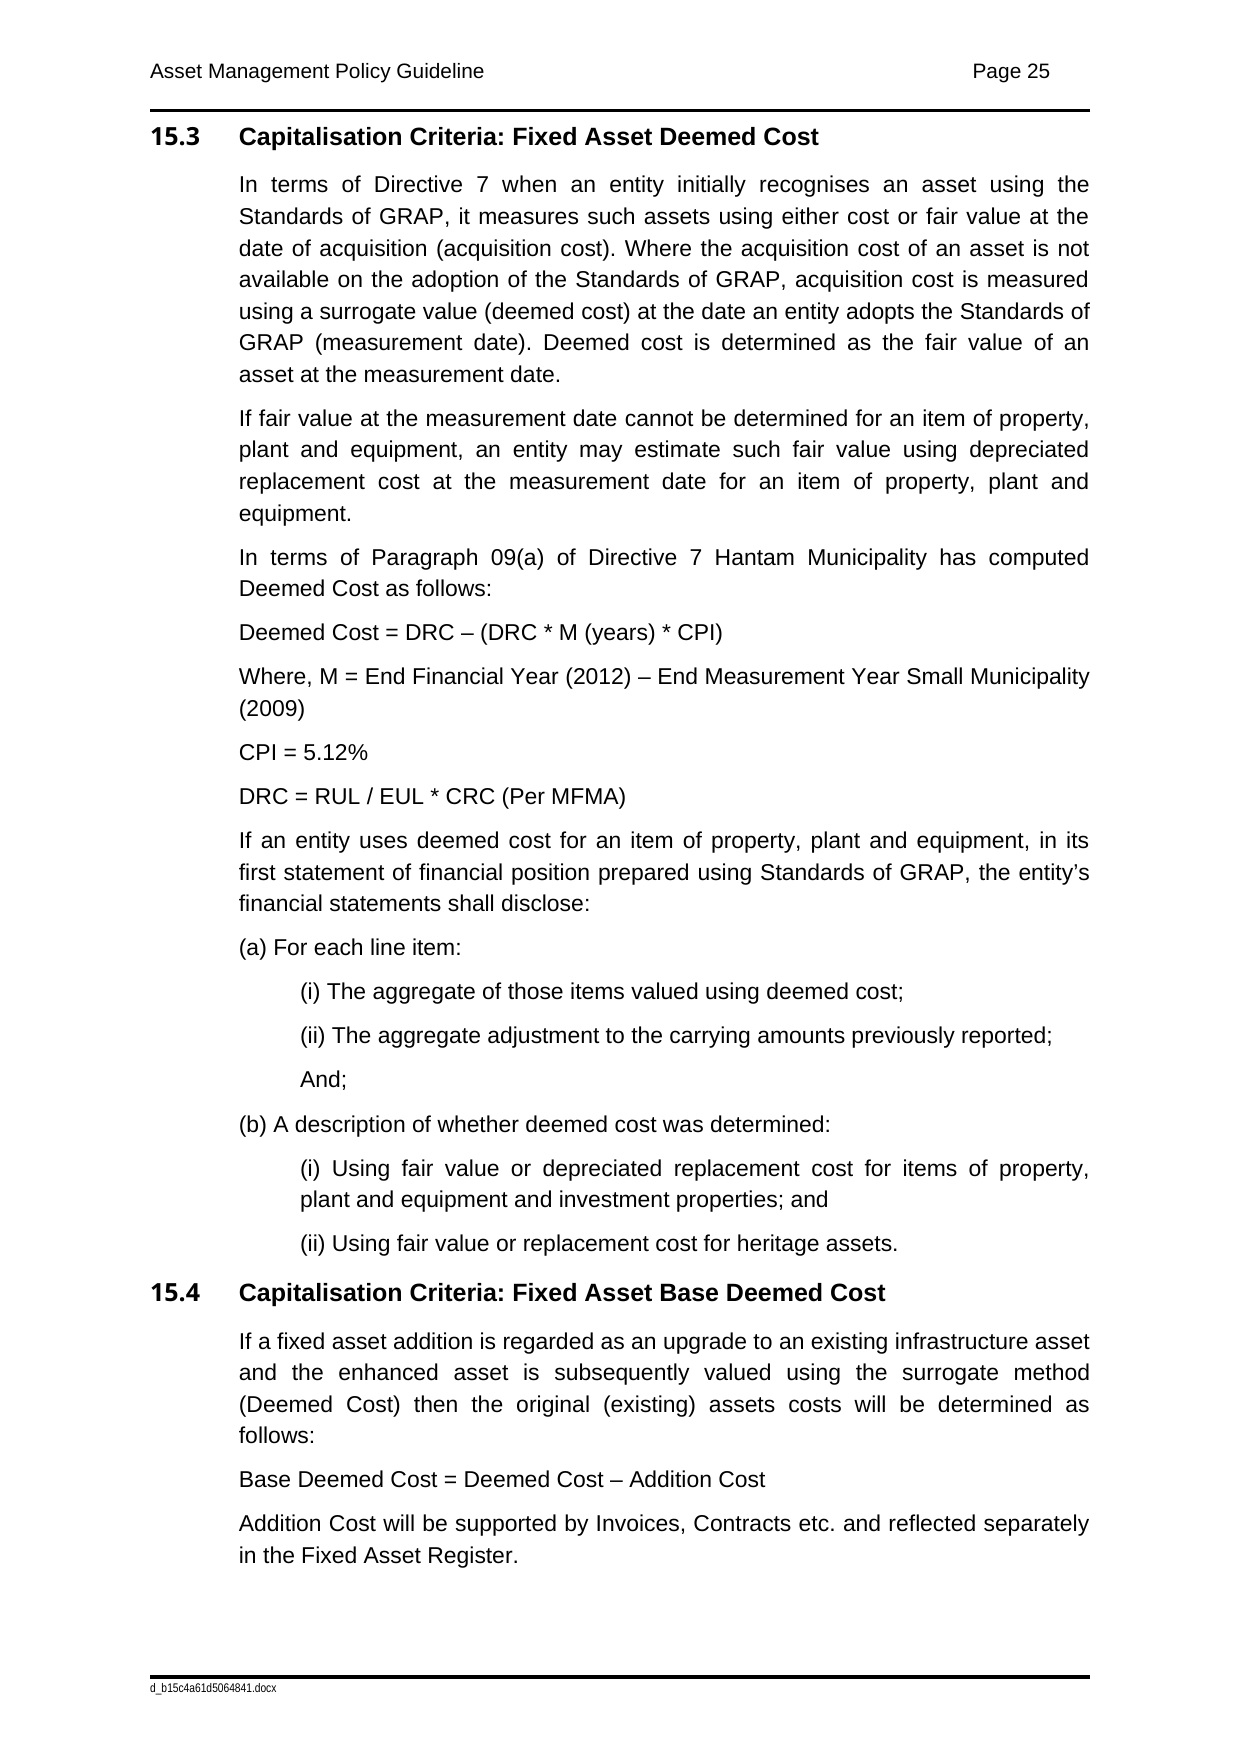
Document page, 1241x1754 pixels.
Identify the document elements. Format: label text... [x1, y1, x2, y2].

text (ii) The aggregate adjustment to the carrying amounts previously reported; [300, 1022, 1090, 1049]
text Base Deemed Cost = Deemed Cost – Addition Cost [239, 1466, 1090, 1493]
text In terms of Directive 7 when an entity initially recognises an asset using the Standards of GRAP, it measures such assets using either cost or fair value at the date of acquisition (acquisition cost). Where the acquisition cost of an asset is not available on the adoption of the Standards of GRAP, acquisition cost is measured using a surrogate value (deemed cost) at the date an entity adopts the Standards of GRAP (measurement date). Deemed cost is determined as the fair value of an asset at the measurement date. [239, 171, 1090, 387]
text Where, M = End Financial Year (2012) – End Measurement Year Small Municipality (2009) [239, 663, 1090, 721]
text (i) The aggregate of those items valued using deemed cost; [300, 978, 1090, 1005]
text If an entity uses deemed cost for an item of property, plant and equipment, in its first statement of financial position prepared using Standards of GRAP, the entity’s financial statements shall disclose: [239, 827, 1090, 917]
text (i) Using fair value or depreciated replacement cost for items of property, plant and equipment and investment properties; and [300, 1154, 1090, 1212]
text (ii) Using fair value or replacement cost for heritage assets. [300, 1230, 1090, 1257]
text In terms of Paragraph 09(a) of Directive 7 Hantam Municipality has computed Deemed Cost as follows: [239, 544, 1090, 602]
text If fair value at the measurement date cannot be determined for an item of property, plant and equipment, an entity may estimate such fair value using depreciated replacement cost at the measurement date for an item of property, plant and equipment. [239, 405, 1090, 526]
text CPI = 5.12% [239, 739, 1090, 765]
subtitle Capitalisation Criteria: Fixed Asset Base Deemed Cost [150, 1274, 1090, 1308]
text Deemed Cost = DRC – (DRC * M (years) * CPI) [239, 619, 1090, 646]
text (b) A description of whether deemed cost was determined: [239, 1111, 1090, 1137]
text If a fixed asset addition is regarded as an upgrade to an existing infrastructure asset and the enhanced asset is subsequently valued using the surrogate method (Deemed Cost) then the original (existing) assets costs will be determined as follows: [239, 1328, 1090, 1449]
text And; [300, 1066, 1090, 1093]
subtitle Capitalisation Criteria: Fixed Asset Deemed Cost [150, 118, 1090, 152]
text DRC = RUL / EUL * CRC (Per MFMA) [239, 783, 1090, 809]
text (a) For each line item: [239, 934, 1090, 961]
text Addition Cost will be supported by Invoices, Contracts etc. and reflected separately in the Fixed Asset Register. [239, 1510, 1090, 1568]
